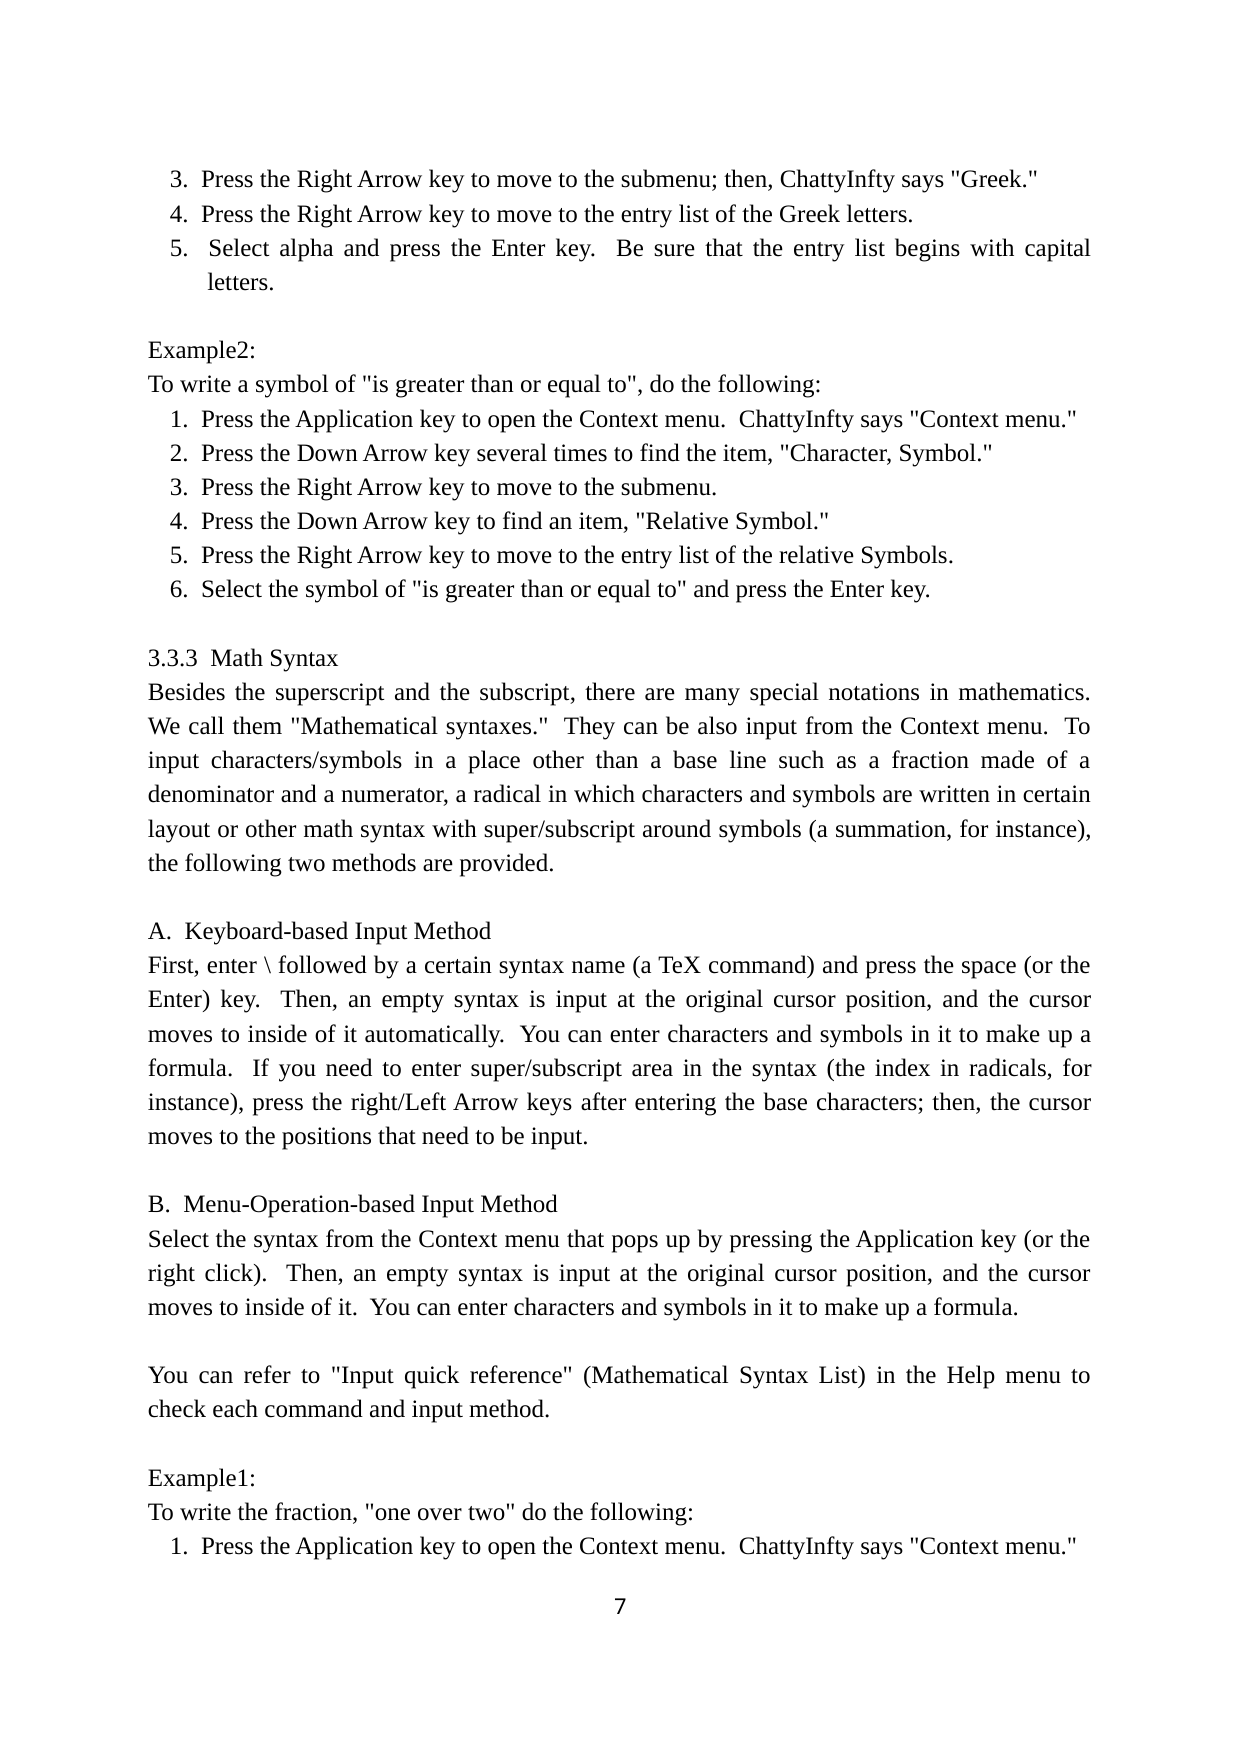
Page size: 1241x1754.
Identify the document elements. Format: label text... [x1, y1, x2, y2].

text You can refer to "Input quick reference" (Mathematical Syntax List) in the Help menu to check each command and input method. [148, 1358, 1092, 1426]
text 6. Select the symbol of "is greater than or equal to" and press the Enter key. [169, 572, 1092, 606]
text Besides the superscript and the subscript, there are many special notations in mathematics. We call them "Mathematical syntaxes." They can be also input from the Context menu. To input characters/symbols in a place other than a base line such as a fraction made of a denominator and a numerator, a radical in which characters and symbols are written in certain layout or other math syntax with super/subscript around symbols (a summation, for instance), the following two methods are provided. [148, 674, 1092, 879]
text 2. Press the Down Arrow key several times to find the item, "Character, Symbol." [169, 435, 1092, 469]
text 5. Select alpha and press the Enter key. Be sure that the entry list begins with capital letters. [169, 230, 1092, 298]
text Select the syntax from the Context menu that pops up by pressing the Application key (or the right click). Then, an empty syntax is input at the original cursor position, and the cursor moves to inside of it. You can enter characters and symbols in it to make up a formula. [148, 1221, 1092, 1323]
text 5. Press the Right Arrow key to move to the entry list of the relative Symbols. [169, 538, 1092, 572]
text 3.3.3 Math Syntax [148, 640, 1092, 674]
text B. Menu-Operation-based Input Method [148, 1187, 1092, 1221]
text 3. Press the Right Arrow key to move to the submenu. [169, 469, 1092, 503]
text 1. Press the Application key to open the Context menu. ChattyInfty says "Context menu." [169, 401, 1092, 435]
text 1. Press the Application key to open the Context menu. ChattyInfty says "Context menu." [169, 1528, 1092, 1563]
text To write a symbol of "is greater than or equal to", do the following: [148, 367, 1092, 401]
text Example2: [148, 333, 1092, 367]
text First, enter \ followed by a certain syntax name (a TeX command) and press the space (or the Enter) key. Then, an empty syntax is input at the original cursor position, and the cursor moves to inside of it automatically. You can enter characters and symbols in it to make up a formula. If you need to enter super/subscript area in the syntax (the index in radicals, for instance), press the right/Left Arrow keys after entering the base characters; then, the cursor moves to the positions that need to be input. [148, 948, 1092, 1153]
text 4. Press the Right Arrow key to move to the entry list of the Greek letters. [169, 196, 1092, 230]
text 4. Press the Down Arrow key to find an item, "Relative Symbol." [169, 503, 1092, 538]
text Example1: [148, 1460, 1092, 1494]
text A. Keyboard-based Input Method [148, 913, 1092, 948]
text To write the fraction, "one over two" do the following: [148, 1494, 1092, 1528]
text 3. Press the Right Arrow key to move to the submenu; then, ChattyInfty says "Greek." [169, 162, 1092, 196]
